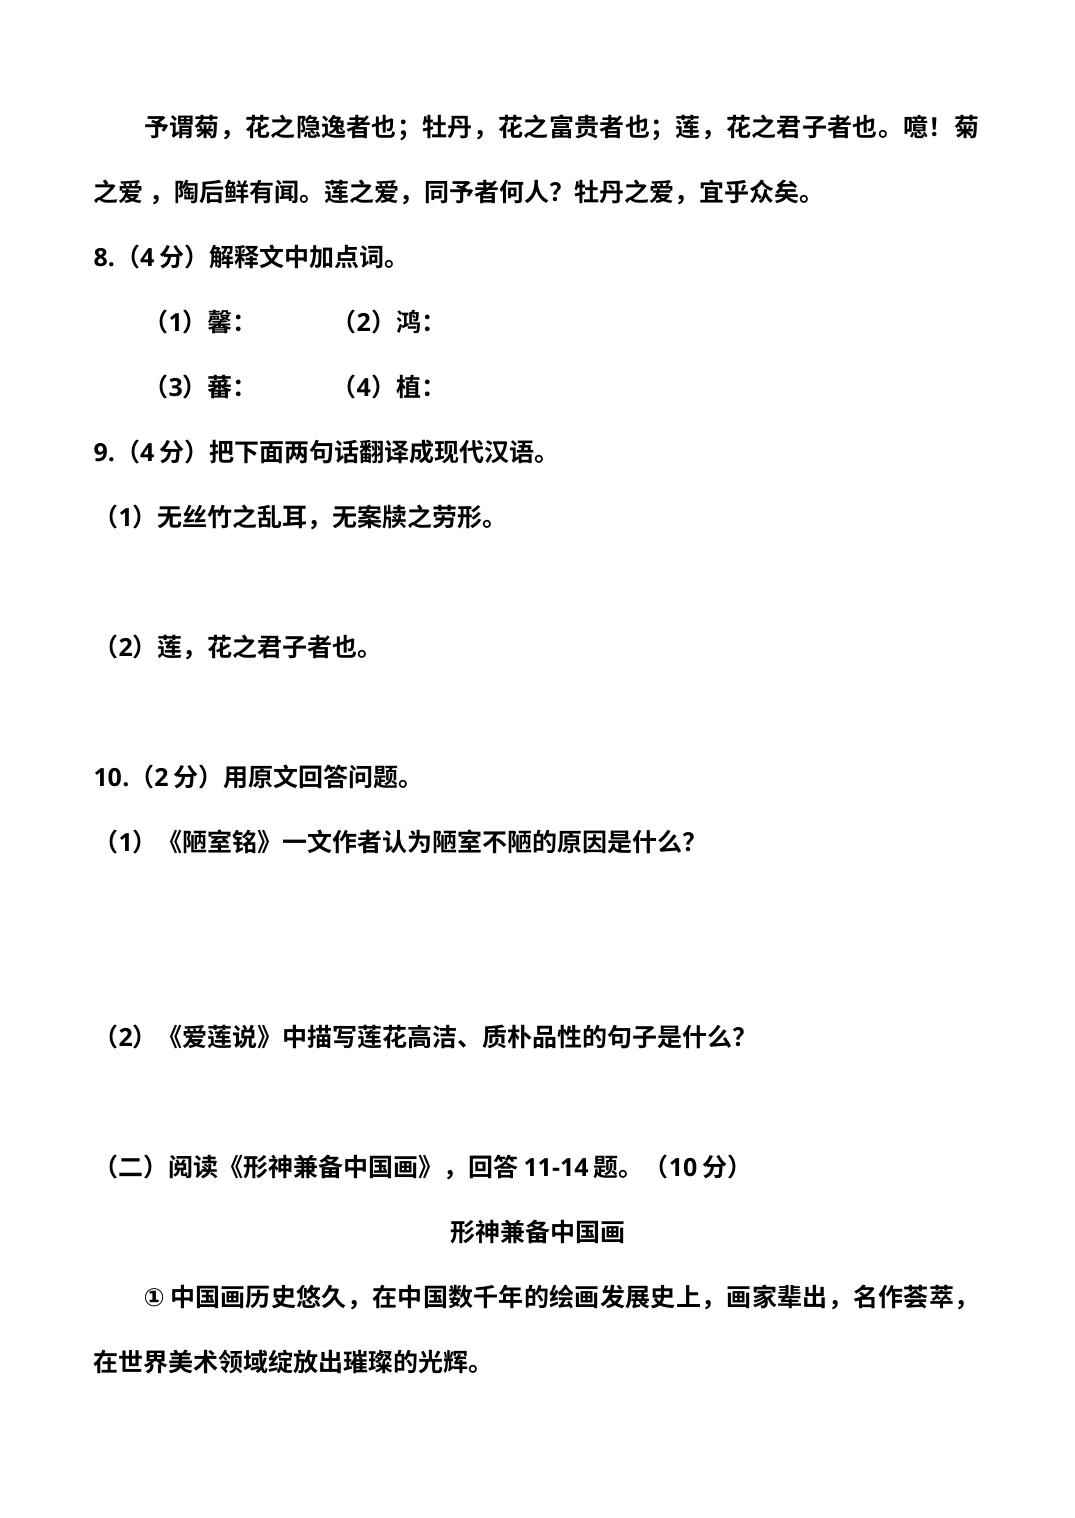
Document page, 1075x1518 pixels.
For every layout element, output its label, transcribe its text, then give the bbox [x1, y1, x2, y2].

list 莲，花之君子者也。 [93, 613, 981, 678]
list （2）《爱莲说》中描写莲花高洁、质朴品性的句子是什么？ [93, 1003, 981, 1068]
text 予谓菊，花之隐逸者也；牡丹，花之富贵者也；莲，花之君子者也。噫！菊之爱 ，陶后鲜有闻。莲之爱，同予者何人？牡丹之爱，宜乎众矣。 [93, 93, 981, 223]
text （1）馨： （2）鸿： [93, 288, 981, 353]
text 形神兼备中国画 [93, 1198, 981, 1263]
text （1）《陋室铭》一文作者认为陋室不陋的原因是什么？ [93, 808, 981, 873]
text ①中国画历史悠久，在中国数千年的绘画发展史上，画家辈出，名作荟萃，在世界美术领域绽放出璀璨的光辉。 [93, 1263, 981, 1393]
list （1）无丝竹之乱耳，无案牍之劳形。 [93, 483, 981, 548]
text （二）阅读《形神兼备中国画》，回答11-14题。（10分） [93, 1133, 981, 1198]
text 8.（4分）解释文中加点词。 [93, 223, 981, 288]
text （3）蕃： （4）植： [93, 353, 981, 418]
list 10.（2分）用原文回答问题。 [93, 743, 981, 808]
text 9.（4分）把下面两句话翻译成现代汉语。 [93, 418, 981, 483]
